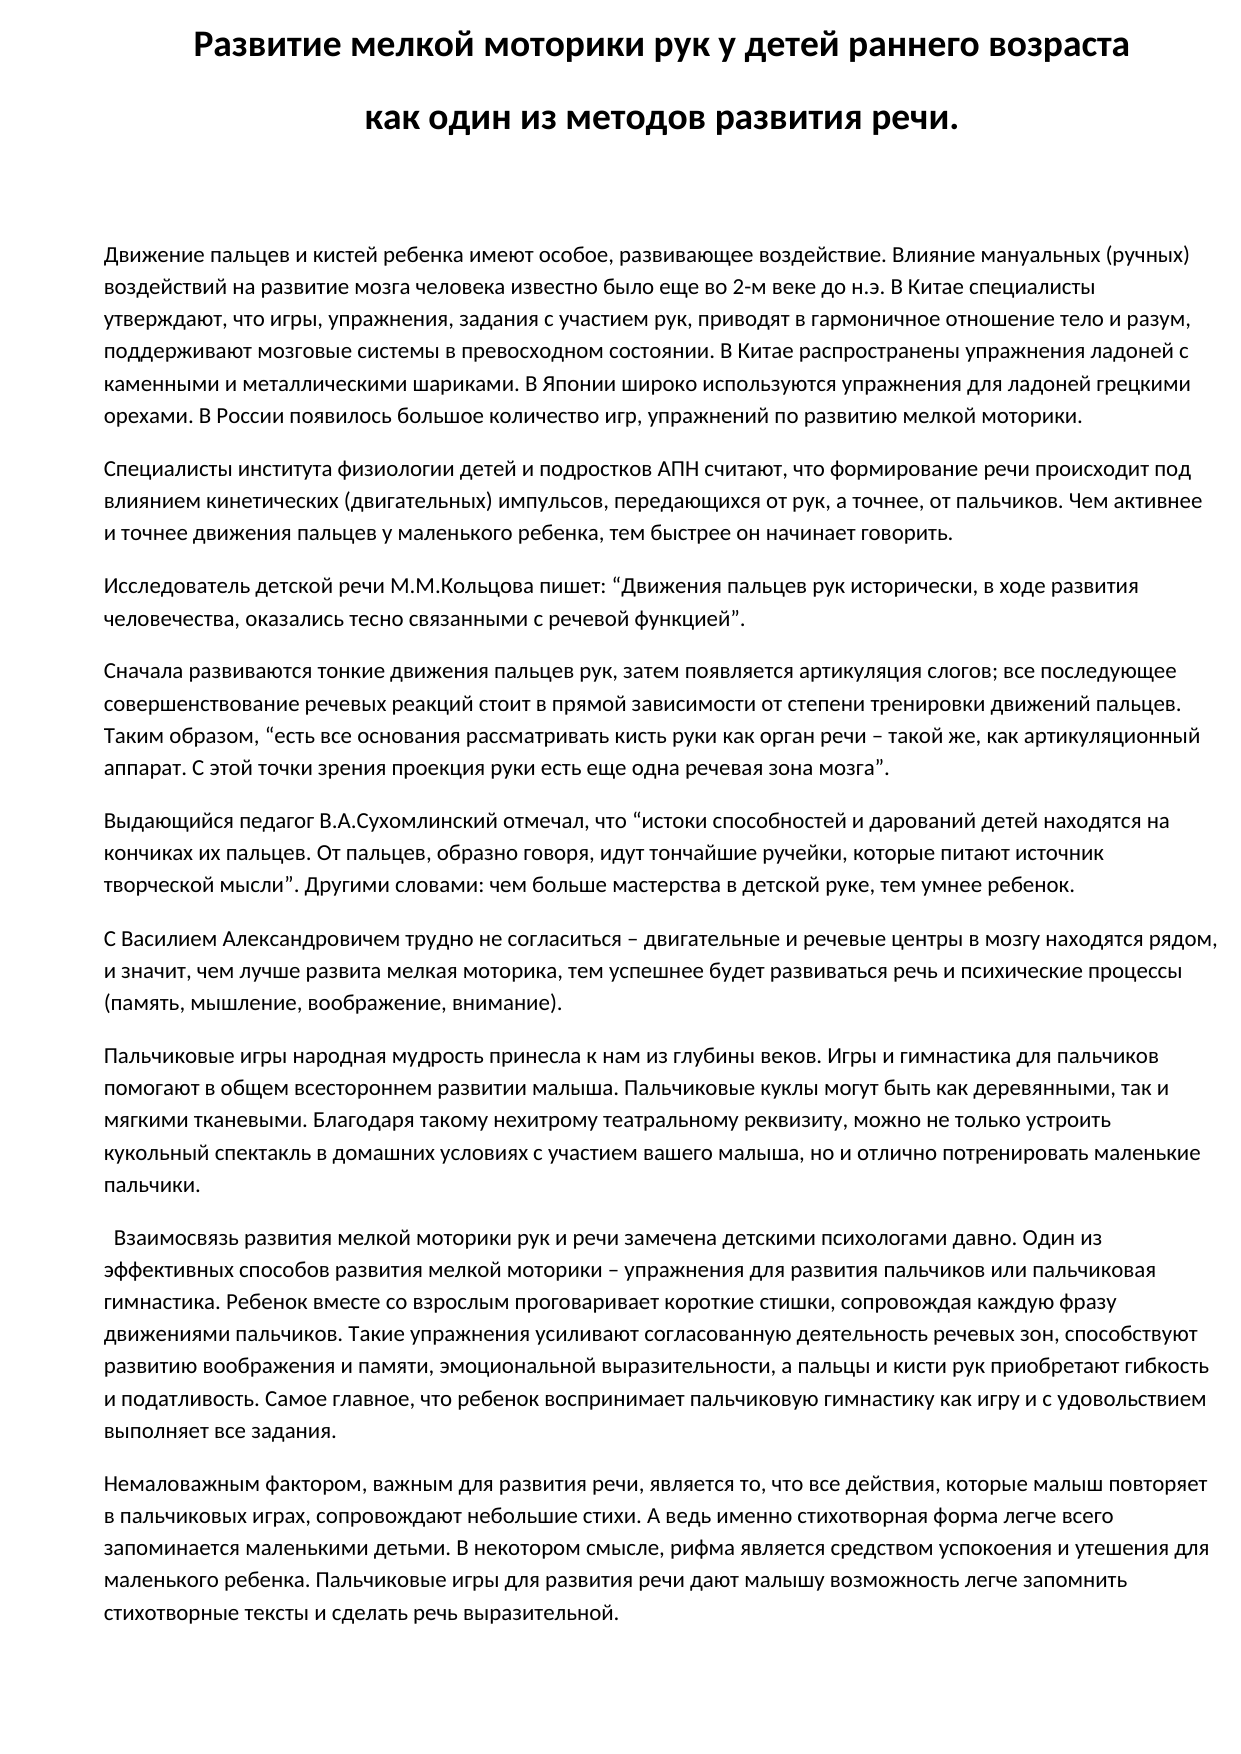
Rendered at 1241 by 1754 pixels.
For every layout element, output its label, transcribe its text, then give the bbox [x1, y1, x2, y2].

text Взаимосвязь развития мелкой моторики рук и речи замечена детскими психологами давно. Один из эффективных способов развития мелкой моторики – упражнения для развития пальчиков или пальчиковая гимнастика. Ребенок вместе со взрослым проговаривает короткие стишки, сопровождая каждую фразу движениями пальчиков. Такие упражнения усиливают согласованную деятельность речевых зон, способствуют развитию воображения и памяти, эмоциональной выразительности, а пальцы и кисти рук приобретают гибкость и податливость. Самое главное, что ребенок воспринимает пальчиковую гимнастику как игру и с удовольствием выполняет все задания. [103, 1223, 1221, 1444]
text Специалисты института физиологии детей и подростков АПН считают, что формирование речи происходит под влиянием кинетических (двигательных) импульсов, передающихся от рук, а точнее, от пальчиков. Чем активнее и точнее движения пальцев у маленького ребенка, тем быстрее он начинает говорить. [103, 454, 1221, 546]
text Выдающийся педагог В.А.Сухомлинский отмечал, что “истоки способностей и дарований детей находятся на кончиках их пальцев. От пальцев, образно говоря, идут тончайшие ручейки, которые питают источник творческой мысли”. Другими словами: чем больше мастерства в детской руке, тем умнее ребенок. [103, 806, 1221, 899]
text Сначала развиваются тонкие движения пальцев рук, затем появляется артикуляция слогов; все последующее совершенствование речевых реакций стоит в прямой зависимости от степени тренировки движений пальцев. Таким образом, “есть все основания рассматривать кисть руки как орган речи – такой же, как артикуляционный аппарат. С этой точки зрения проекция руки есть еще одна речевая зона мозга”. [103, 657, 1221, 781]
text С Василием Александровичем трудно не согласиться – двигательные и речевые центры в мозгу находятся рядом, и значит, чем лучше развита мелкая моторика, тем успешнее будет развиваться речь и психические процессы (память, мышление, воображение, внимание). [103, 924, 1221, 1016]
text Исследователь детской речи М.М.Кольцова пишет: “Движения пальцев рук исторически, в ходе развития человечества, оказались тесно связанными с речевой функцией”. [103, 571, 1221, 632]
text как один из методов развития речи. [103, 93, 1221, 139]
text Развитие мелкой моторики рук у детей раннего возраста [103, 19, 1221, 65]
text Немаловажным фактором, важным для развития речи, является то, что все действия, которые малыш повторяет в пальчиковых играх, сопровождают небольшие стихи. А ведь именно стихотворная форма легче всего запоминается маленькими детьми. В некотором смысле, рифма является средством успокоения и утешения для маленького ребенка. Пальчиковые игры для развития речи дают малышу возможность легче запомнить стихотворные тексты и сделать речь выразительной. [103, 1469, 1221, 1626]
text Движение пальцев и кистей ребенка имеют особое, развивающее воздействие. Влияние мануальных (ручных) воздействий на развитие мозга человека известно было еще во 2-м веке до н.э. В Китае специалисты утверждают, что игры, упражнения, задания с участием рук, приводят в гармоничное отношение тело и разум, поддерживают мозговые системы в превосходном состоянии. В Китае распространены упражнения ладоней с каменными и металлическими шариками. В Японии широко используются упражнения для ладоней грецкими орехами. В России появилось большое количество игр, упражнений по развитию мелкой моторики. [103, 240, 1221, 429]
text Пальчиковые игры народная мудрость принесла к нам из глубины веков. Игры и гимнастика для пальчиков помогают в общем всестороннем развитии малыша. Пальчиковые куклы могут быть как деревянными, так и мягкими тканевыми. Благодаря такому нехитрому театральному реквизиту, можно не только устроить кукольный спектакль в домашних условиях с участием вашего малыша, но и отлично потренировать маленькие пальчики. [103, 1041, 1221, 1198]
